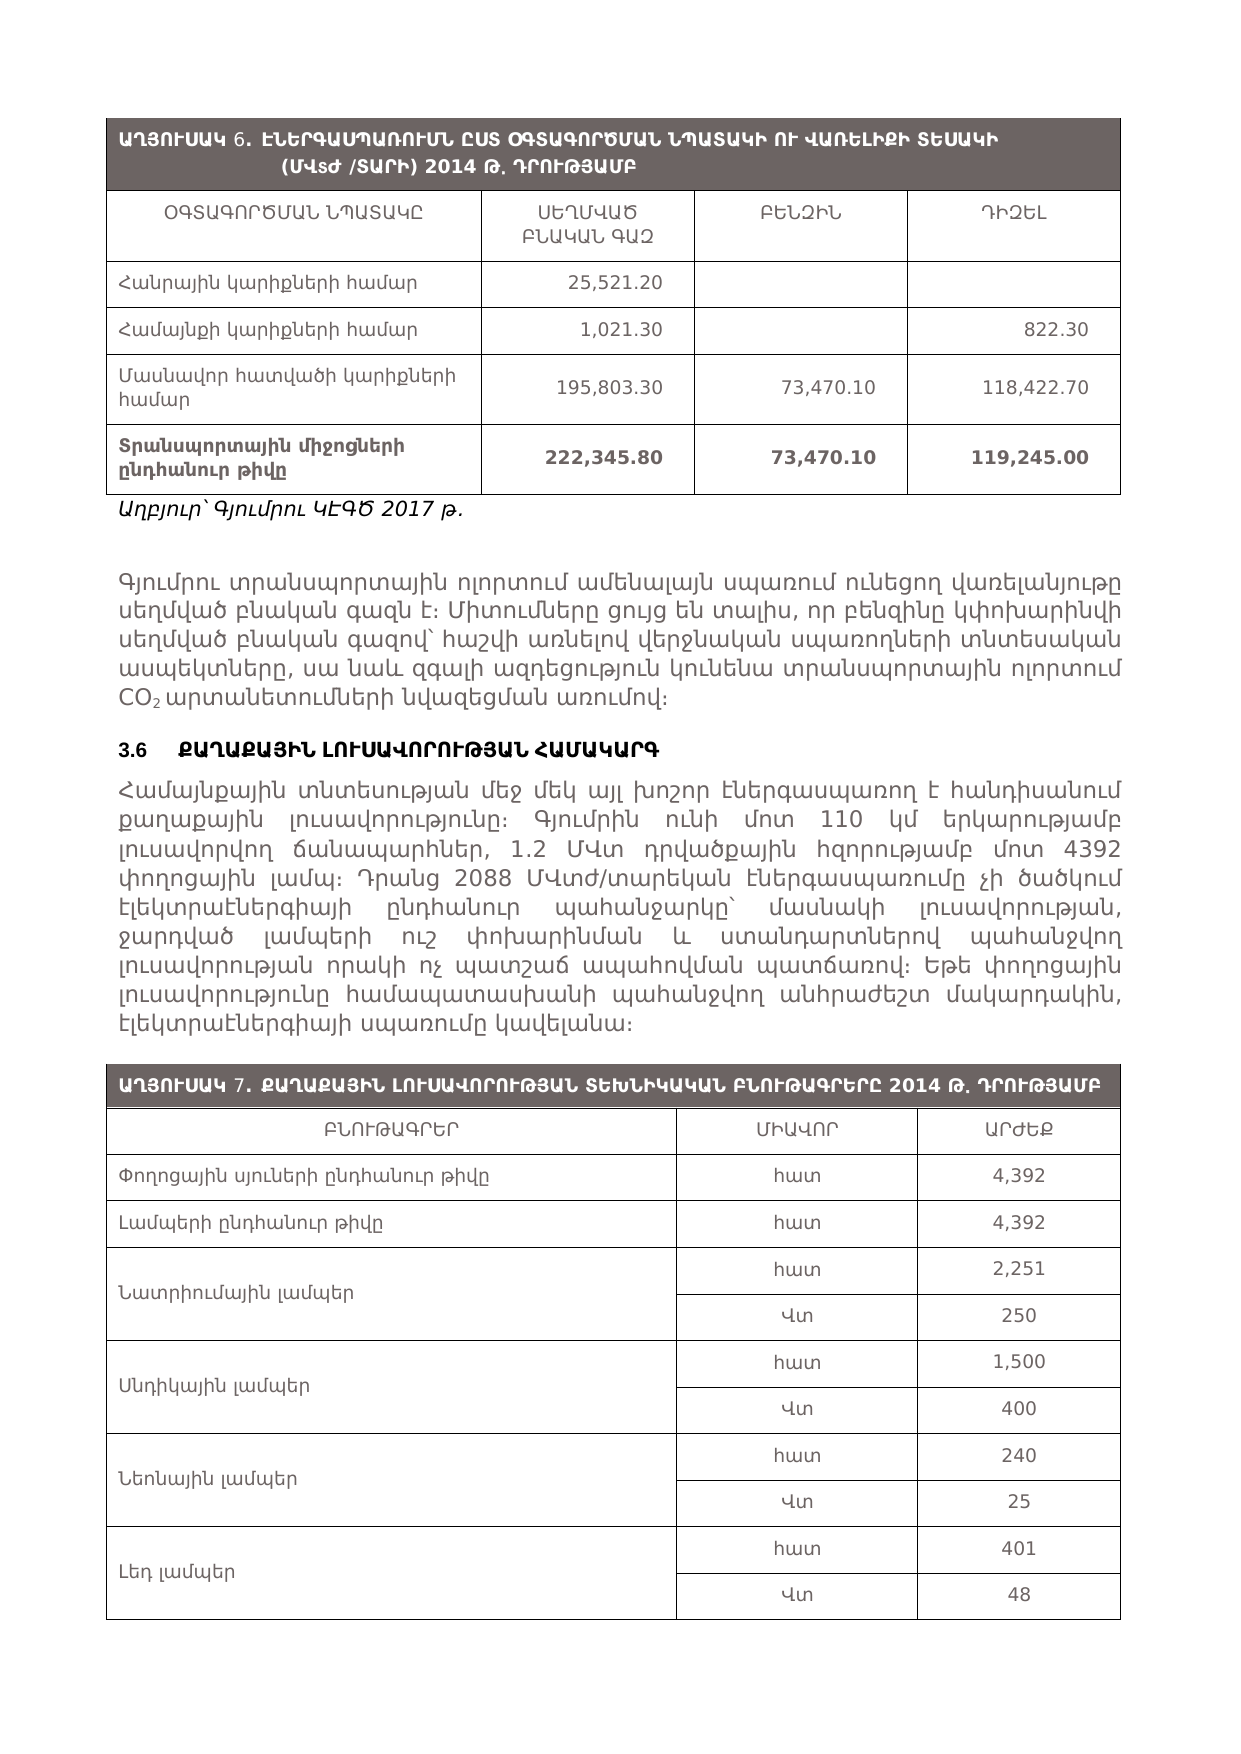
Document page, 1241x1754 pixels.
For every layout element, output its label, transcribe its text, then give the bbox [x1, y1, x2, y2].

table_cell Նեոնային լամպեր [107, 1434, 676, 1526]
table_cell 2,251 [918, 1248, 1120, 1293]
table_cell 119,245.00 [908, 425, 1120, 494]
table_cell 48 [918, 1574, 1120, 1619]
text Գյումրու տրանսպորտային ոլորտում ամենալայն սպառում ունեցող վառելանյութը սեղմված բնական գազն է։ Միտումները ցույց են տալիս, որ բենզինը կփոխարինվի սեղմված բնական գազով՝ հաշվի առնելով վերջնական սպառողների տնտեսական ասպեկտները, սա նաև զգալի ազդեցություն կունենա տրանսպորտային ոլորտում CO2 արտանետումների նվազեցման առումով։ [118, 569, 1122, 711]
table_cell [695, 262, 907, 307]
table_cell Մասնավոր հատվածի կարիքների համար [107, 355, 481, 424]
table_cell 73,470.10 [695, 425, 907, 494]
table_cell 1,500 [918, 1341, 1120, 1387]
table_cell Վտ [677, 1574, 917, 1619]
table_cell 400 [918, 1388, 1120, 1433]
table_cell ԴԻԶԵԼ [908, 191, 1120, 261]
table_cell հատ [677, 1434, 917, 1480]
table_cell 250 [918, 1295, 1120, 1340]
table_cell հատ [677, 1155, 917, 1200]
subtitle ՔԱՂԱՔԱՅԻՆ ԼՈՒՍԱՎՈՐՈՒԹՅԱՆ ՀԱՄԱԿԱՐԳ [118, 738, 1122, 762]
table_cell Սնդիկային լամպեր [107, 1341, 676, 1433]
table_cell 4,392 [918, 1155, 1120, 1200]
table_cell հատ [677, 1527, 917, 1573]
table_cell 73,470.10 [695, 355, 907, 424]
table_cell ՕԳՏԱԳՈՐԾՄԱՆ ՆՊԱՏԱԿԸ [107, 191, 481, 261]
table_cell Փողոցային սյուների ընդհանուր թիվը [107, 1155, 676, 1200]
table_cell Վտ [677, 1481, 917, 1526]
table_cell Վտ [677, 1388, 917, 1433]
table_cell 222,345.80 [482, 425, 694, 494]
table_cell Հանրային կարիքների համար [107, 262, 481, 307]
table_cell Վտ [677, 1295, 917, 1340]
table_cell 195,803.30 [482, 355, 694, 424]
table_cell [695, 308, 907, 354]
text Համայնքային տնտեսության մեջ մեկ այլ խոշոր էներգասպառող է հանդիսանում քաղաքային լուսավորությունը։ Գյումրին ունի մոտ 110 կմ երկարությամբ լուսավորվող ճանապարհներ, 1․2 ՄՎտ դրվածքային հզորությամբ մոտ 4392 փողոցային լամպ։ Դրանց 2088 ՄՎտժ/տարեկան էներգասպառումը չի ծածկում էլեկտրաէներգիայի ընդհանուր պահանջարկը՝ մասնակի լուսավորության, ջարդված լամպերի ուշ փոխարինման և ստանդարտներով պահանջվող լուսավորության որակի ոչ պատշաճ ապահովման պատճառով։ Եթե փողոցային լուսավորությունը համապատասխանի պահանջվող անհրաժեշտ մակարդակին, էլեկտրաէներգիայի սպառումը կավելանա։ [118, 777, 1122, 1036]
table_cell 4,392 [918, 1201, 1120, 1247]
text Աղբյուր՝ Գյումրու ԿԷԳԾ 2017 թ․ [118, 495, 1122, 521]
table_cell ՍԵՂՄՎԱԾ ԲՆԱԿԱՆ ԳԱԶ [482, 191, 694, 261]
table_cell Համայնքի կարիքների համար [107, 308, 481, 354]
table_cell 25 [918, 1481, 1120, 1526]
table_cell Նատրիումային լամպեր [107, 1248, 676, 1340]
table_cell Լեդ լամպեր [107, 1527, 676, 1619]
table_cell 240 [918, 1434, 1120, 1480]
table_cell 1,021.30 [482, 308, 694, 354]
table_cell հատ [677, 1201, 917, 1247]
table_cell 25,521.20 [482, 262, 694, 307]
table_cell հատ [677, 1248, 917, 1293]
table_cell Տրանսպորտային միջոցների ընդհանուր թիվը [107, 425, 481, 494]
table_cell ԲԵՆԶԻՆ [695, 191, 907, 261]
table_cell Լամպերի ընդհանուր թիվը [107, 1201, 676, 1247]
table_cell [908, 262, 1120, 307]
table_header ԱՂՅՈՒՍԱԿ 6. ԷՆԵՐԳԱՍՊԱՌՈՒՄՆ ԸՍՏ ՕԳՏԱԳՈՐԾՄԱՆ ՆՊԱՏԱԿԻ ՈՒ ՎԱՌԵԼԻՔԻ ՏԵՍԱԿԻ (ՄՎտԺ /ՏԱՐԻ) 2014 Թ․ ԴՐՈՒԹՅԱՄԲ [107, 118, 1120, 190]
table_cell 401 [918, 1527, 1120, 1573]
table_header ԱՂՅՈՒՍԱԿ 7. ՔԱՂԱՔԱՅԻՆ ԼՈՒՍԱՎՈՐՈՒԹՅԱՆ ՏԵԽՆԻԿԱԿԱՆ ԲՆՈՒԹԱԳՐԵՐԸ 2014 Թ․ ԴՐՈՒԹՅԱՄԲ [107, 1064, 1120, 1107]
table_cell 118,422.70 [908, 355, 1120, 424]
table_cell ԲՆՈՒԹԱԳՐԵՐ [107, 1109, 676, 1154]
table_cell ԱՐԺԵՔ [918, 1109, 1120, 1154]
table_cell ՄԻԱՎՈՐ [677, 1109, 917, 1154]
table_cell հատ [677, 1341, 917, 1387]
table_cell 822.30 [908, 308, 1120, 354]
